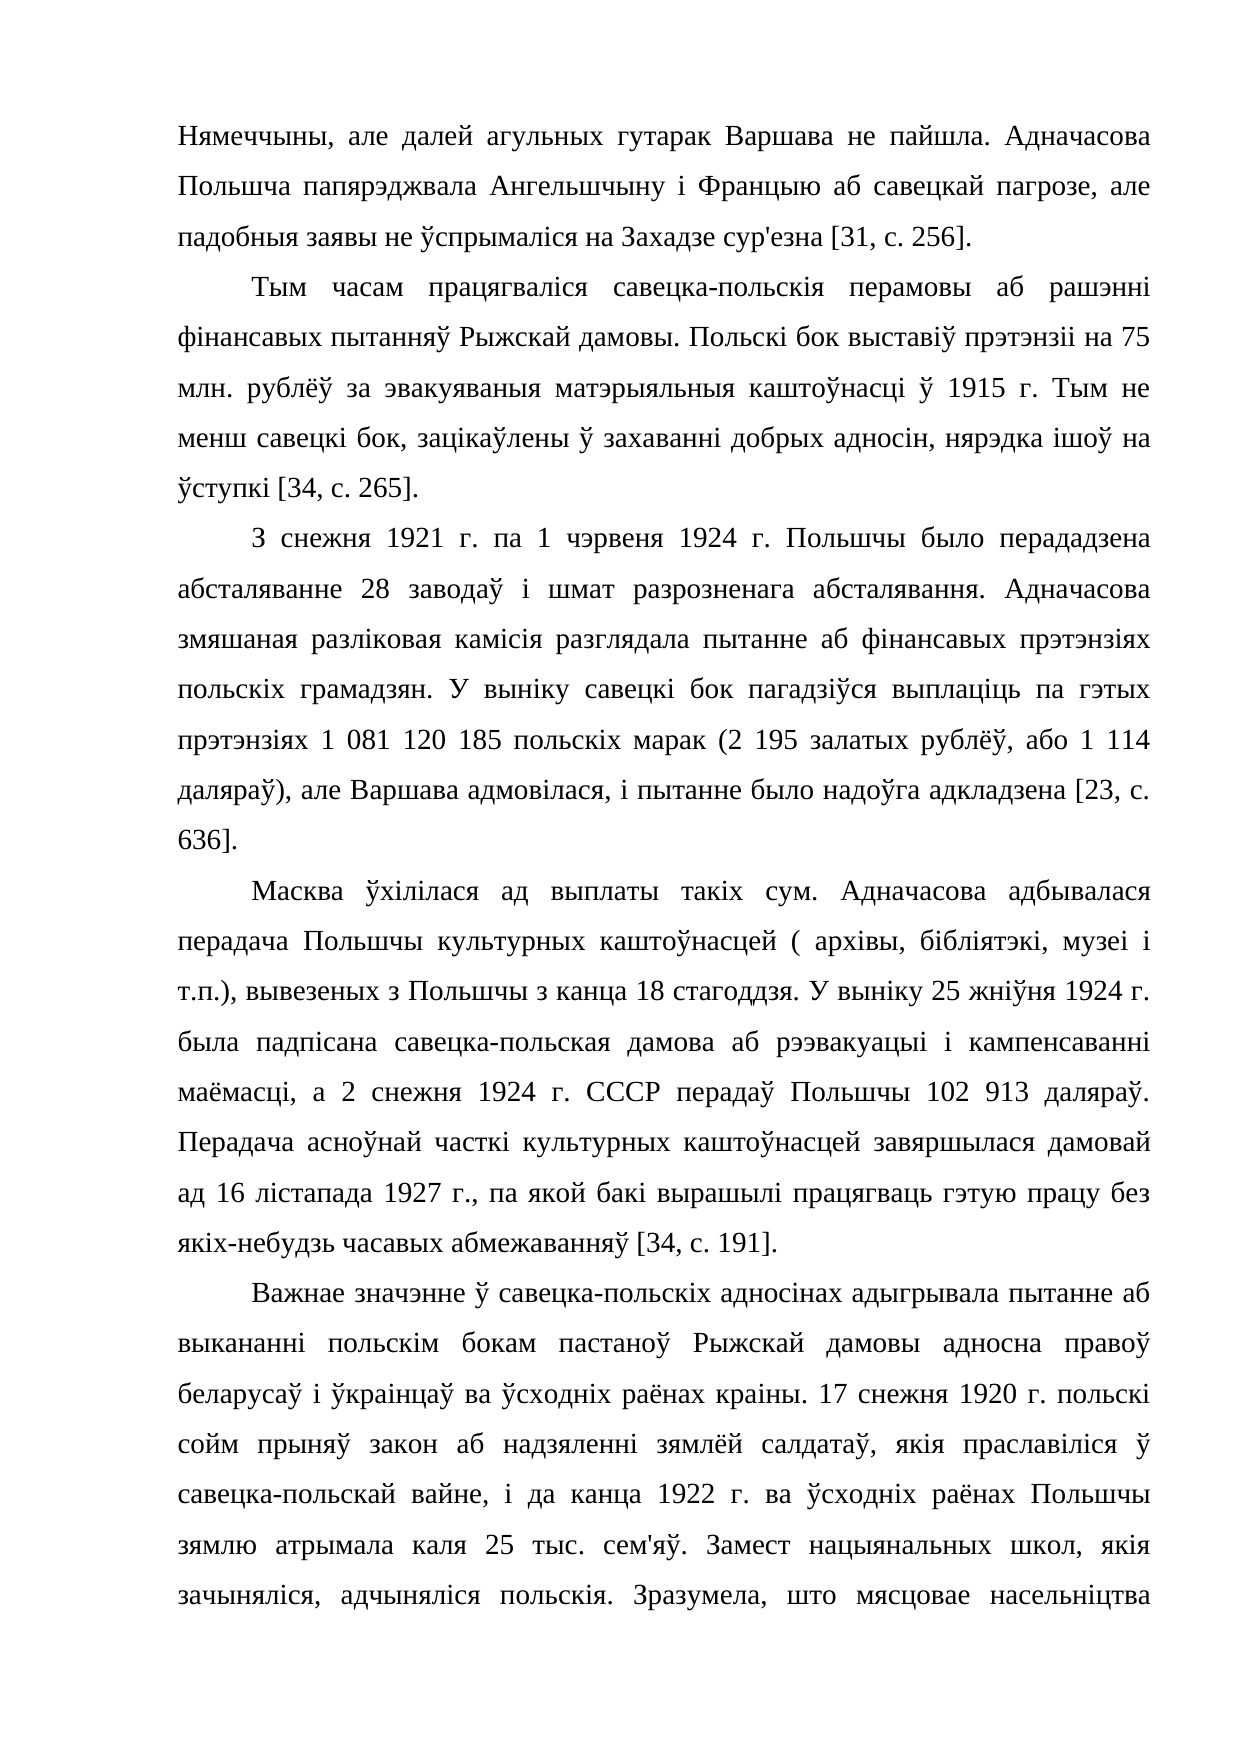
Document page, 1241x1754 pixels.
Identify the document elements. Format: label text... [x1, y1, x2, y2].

text З снежня 1921 г. па 1 чэрвеня 1924 г. Польшчы было перададзена абсталяванне 28 заводаў і шмат разрозненага абсталявання. Адначасова змяшаная разліковая камісія разглядала пытанне аб фінансавых прэтэнзіях польскіх грамадзян. У выніку савецкі бок пагадзіўся выплаціць па гэтых прэтэнзіях 1 081 120 185 польскіх марак (2 195 залатых рублёў, або 1 114 даляраў), але Варшава адмовілася, і пытанне было надоўга адкладзена [23, с. 636]. [177, 521, 1152, 856]
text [177, 118, 1152, 252]
text Тым часам працягваліся савецка-польскія перамовы аб рашэнні фінансавых пытанняў Рыжскай дамовы. Польскі бок выставіў прэтэнзіі на 75 млн. рублёў за эвакуяваныя матэрыяльныя каштоўнасці ў 1915 г. Тым не менш савецкі бок, зацікаўлены ў захаванні добрых адносін, нярэдка ішоў на ўступкі [34, c. 265]. [177, 269, 1152, 504]
text Масква ўхілілася ад выплаты такіх сум. Адначасова адбывалася перадача Польшчы культурных каштоўнасцей ( архівы, бібліятэкі, музеі і т.п.), вывезеных з Польшчы з канца 18 стагоддзя. У выніку 25 жніўня 1924 г. была падпісана савецка-польская дамова аб рээвакуацыi і кампенсаванні маёмасці, а 2 снежня 1924 г. СССР перадаў Польшчы 102 913 даляраў. Перадача асноўнай часткі культурных каштоўнасцей завяршылася дамовай ад 16 лістапада 1927 г., па якой бакі вырашылі працягваць гэтую працу без якіх-небудзь часавых абмежаванняў [34, с. 191]. [177, 873, 1152, 1258]
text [177, 1275, 1152, 1611]
